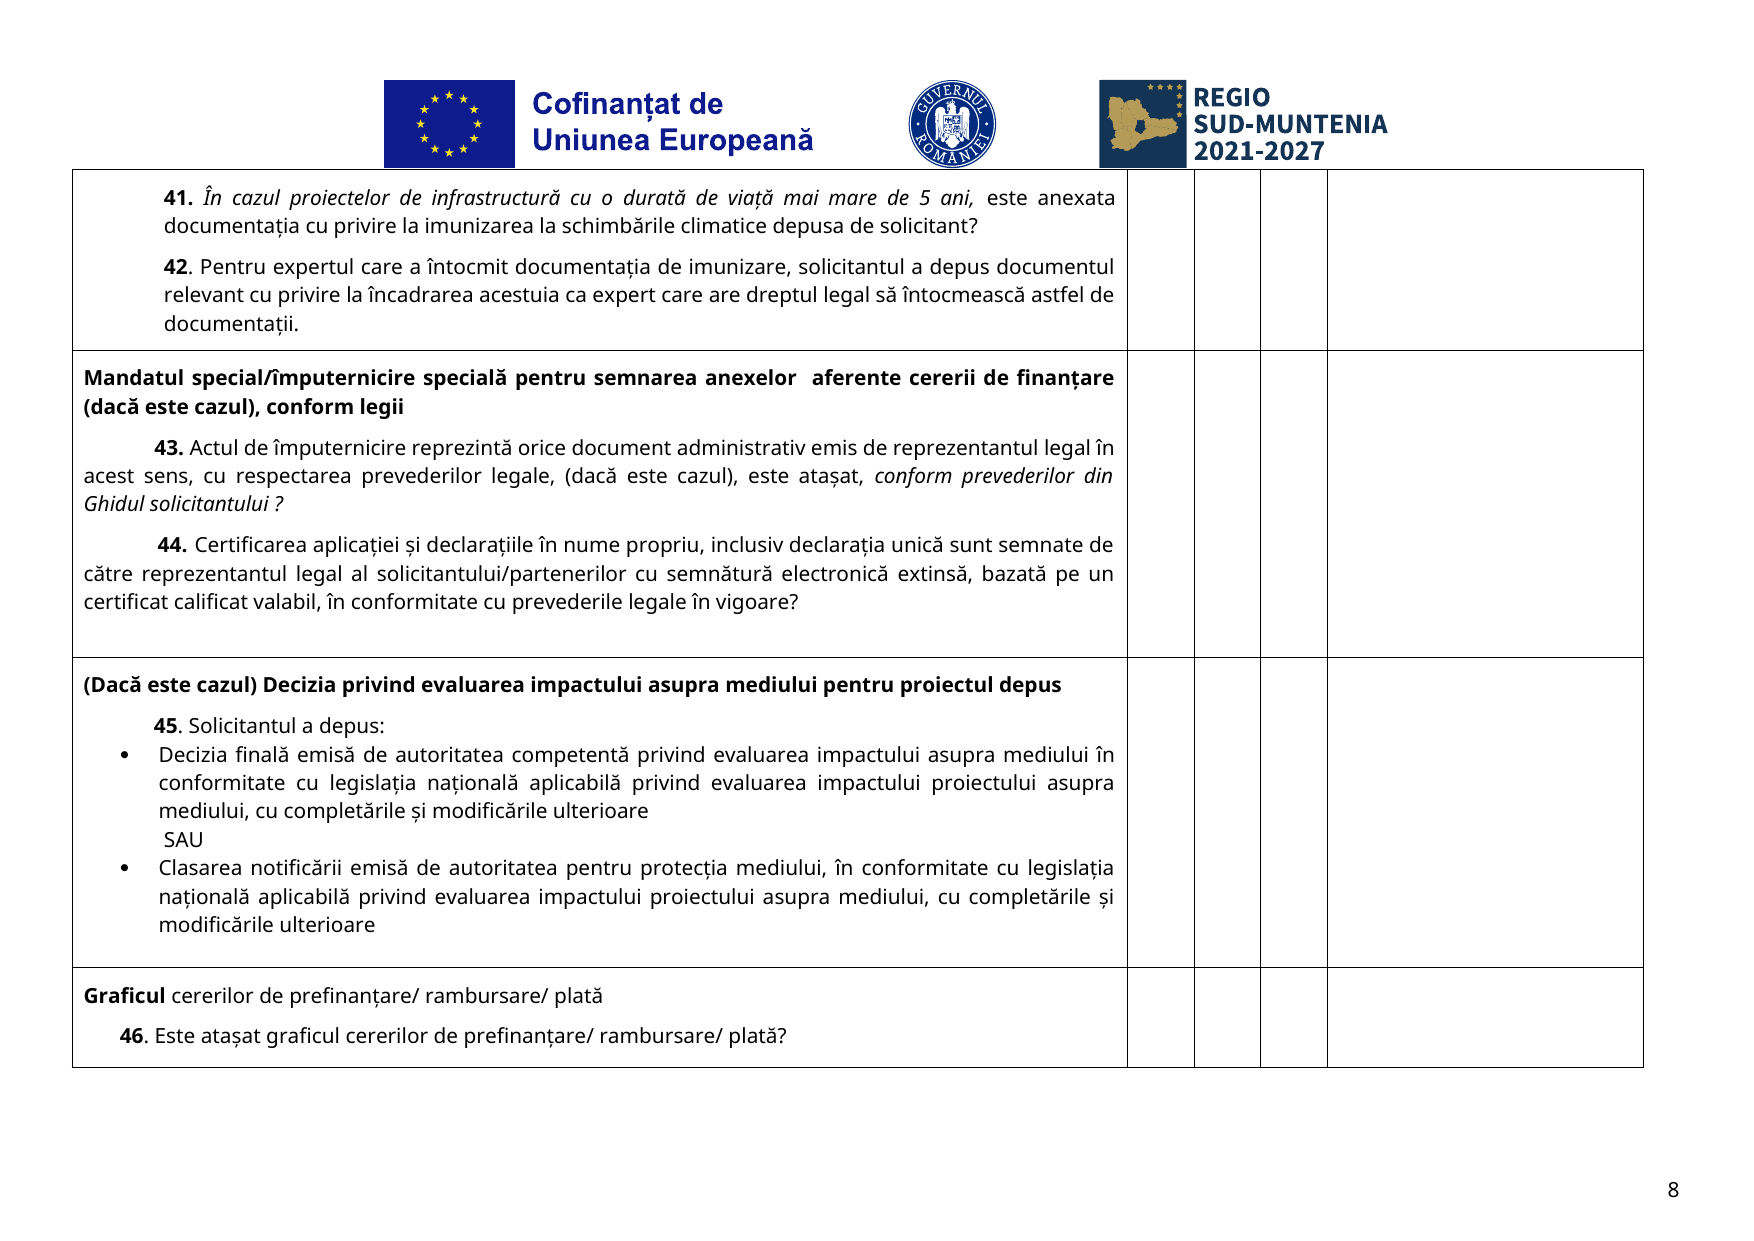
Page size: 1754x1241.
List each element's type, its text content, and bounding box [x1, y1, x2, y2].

table_cell [1195, 968, 1260, 1067]
table_cell [1128, 351, 1194, 657]
table_cell [1128, 170, 1194, 350]
table_cell [1128, 968, 1194, 1067]
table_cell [73, 170, 1127, 350]
table_cell [1328, 170, 1643, 350]
table_cell [1328, 351, 1643, 657]
table_cell [1328, 658, 1643, 967]
table_cell [1195, 658, 1260, 967]
table_cell [1195, 170, 1260, 350]
table_cell [1261, 968, 1327, 1067]
table_cell [1328, 968, 1643, 1067]
table_cell [1195, 351, 1260, 657]
table_cell [1261, 170, 1327, 350]
table_cell Graficul cererilor de prefinanțare/ rambursare/ plată 46. Este atașat graficul cererilor de prefinanțare/ rambursare/ plată? [73, 968, 1127, 1067]
table_cell (Dacă este cazul) Decizia privind evaluarea impactului asupra mediului pentru proiectul depus 45. Solicitantul a depus: Decizia finală emisă de autoritatea competentă privind evaluarea impactului asupra mediului în conformitate cu legislația națională aplicabilă privind evaluarea impactului proiectului asupra mediului, cu completările și modificările ulterioare SAU Clasarea notificării emisă de autoritatea pentru protecția mediului, în conformitate cu legislația națională aplicabilă privind evaluarea impactului proiectului asupra mediului, cu completările și modificările ulterioare [73, 658, 1127, 967]
table_cell [1128, 658, 1194, 967]
table_cell [1261, 351, 1327, 657]
table_cell [1261, 658, 1327, 967]
table_cell Mandatul special/împuternicire specială pentru semnarea anexelor aferente cererii de finanțare (dacă este cazul), conform legii 43. Actul de împuternicire reprezintă orice document administrativ emis de reprezentantul legal în acest sens, cu respectarea prevederilor legale, (dacă este cazul), este atașat, conform prevederilor din Ghidul solicitantului ? 44. Certificarea aplicației și declarațiile în nume propriu, inclusiv declarația unică sunt semnate de către reprezentantul legal al solicitantului/partenerilor cu semnătură electronică extinsă, bazată pe un certificat calificat valabil, în conformitate cu prevederile legale în vigoare? [73, 351, 1127, 657]
